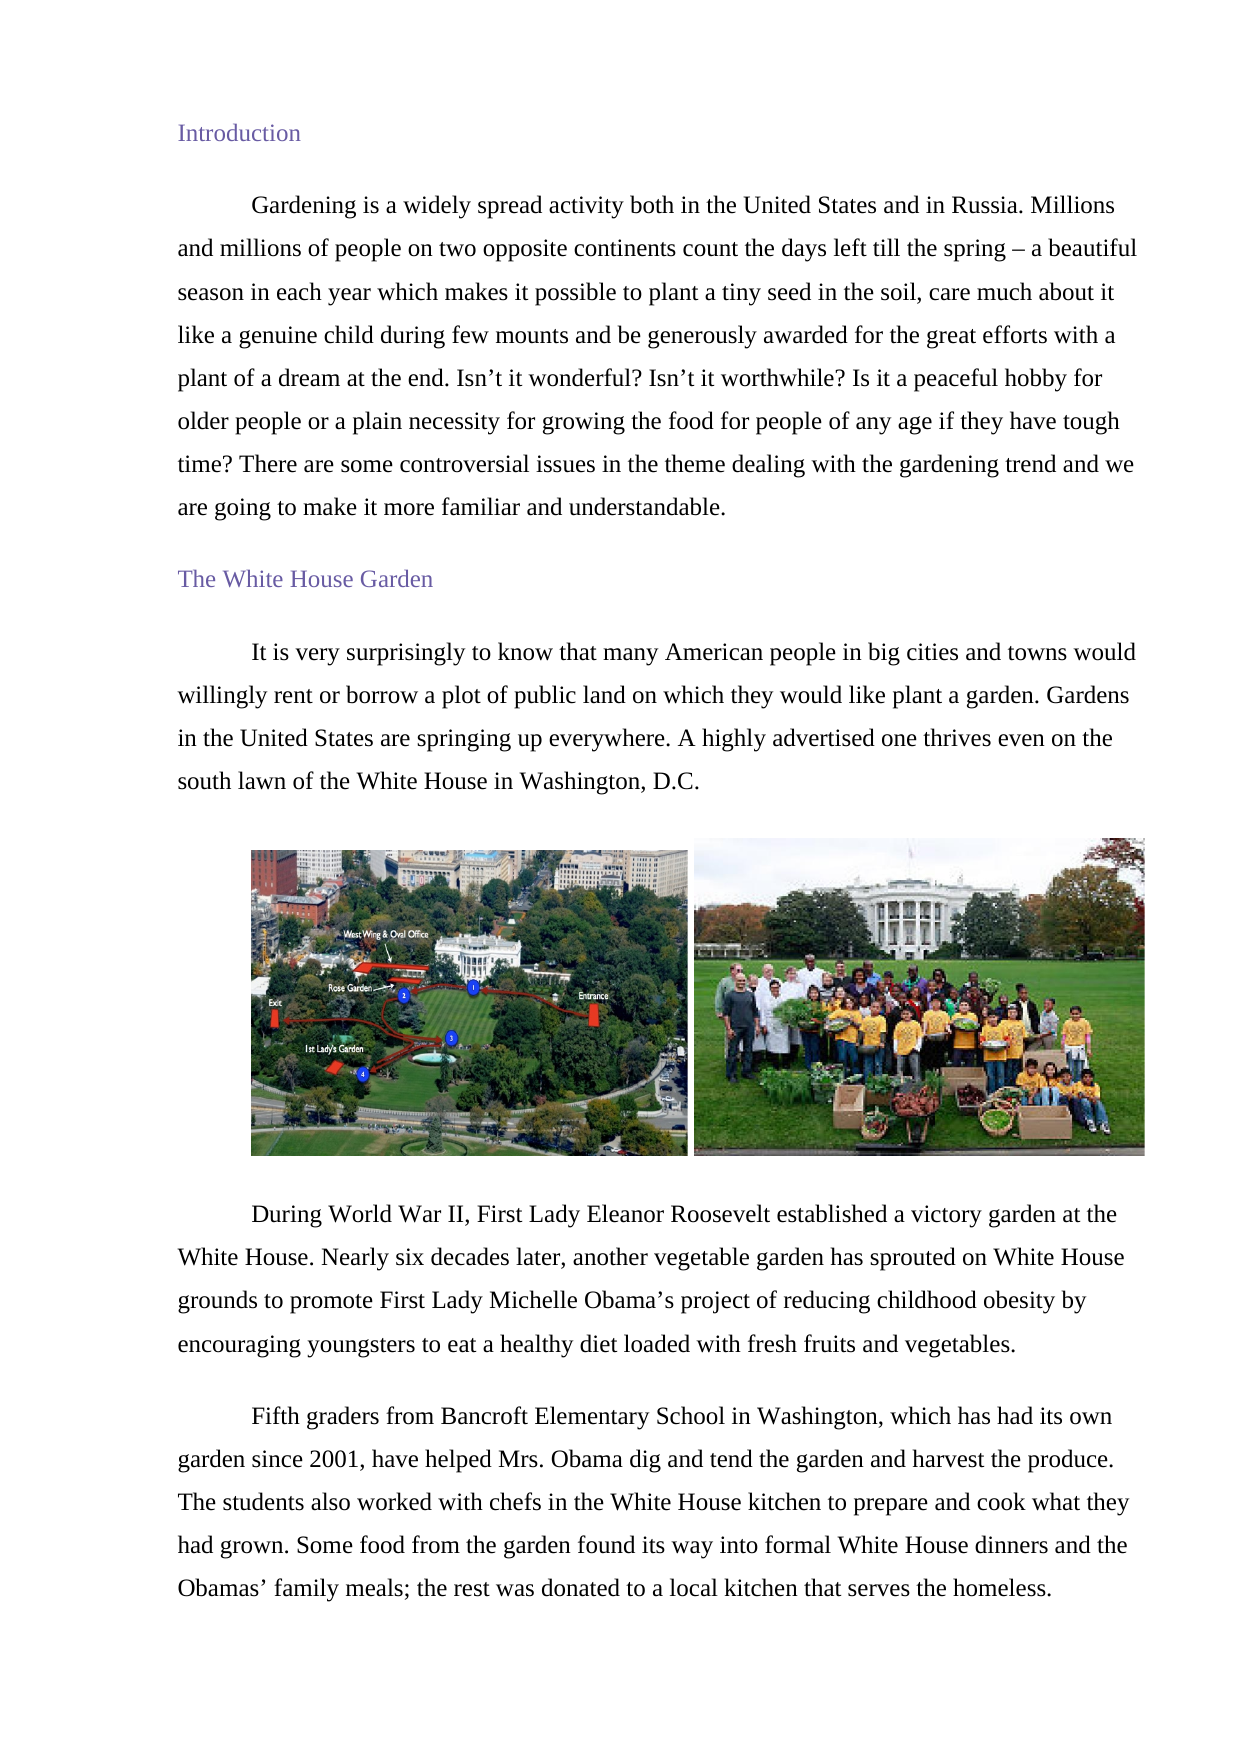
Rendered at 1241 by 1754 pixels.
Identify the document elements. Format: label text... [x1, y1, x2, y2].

text Fifth graders from Bancroft Elementary School in Washington, which has had its own garden since 2001, have helped Mrs. Obama dig and tend the garden and harvest the produce. The students also worked with chefs in the White House kitchen to prepare and cook what they had grown. Some food from the garden found its way into formal White House dinners and the Obamas’ family meals; the rest was donated to a local kitchen that serves the homeless. [177, 1401, 1152, 1602]
text During World War II, First Lady Eleanor Roosevelt established a victory garden at the White House. Nearly six decades later, another vegetable garden has sprouted on White House grounds to promote First Lady Michelle Obama’s project of reducing childhood obesity by encouraging youngsters to eat a healthy diet loaded with fresh fruits and vegetables. [177, 1199, 1152, 1357]
picture [694, 838, 1145, 1156]
text Gardening is a widely spread activity both in the United States and in Russia. Millions and millions of people on two opposite continents count the days left till the spring – a beautiful season in each year which makes it possible to plant a tiny seed in the soil, care much about it like a genuine child during few mounts and be generously awarded for the great efforts with a plant of a dream at the end. Isn’t it wonderful? Isn’t it worthwhile? Is it a peaceful hobby for older people or a plain necessity for growing the food for people of any age if they have tough time? There are some controversial issues in the theme dealing with the gardening trend and we are going to make it more familiar and understandable. [177, 190, 1152, 521]
text The White House Garden [177, 564, 1152, 593]
picture [251, 850, 688, 1156]
text Introduction [177, 118, 1152, 147]
text It is very surprisingly to know that many American people in big cities and towns would willingly rent or borrow a plot of public land on which they would like plant a garden. Gardens in the United States are springing up everywhere. A highly advertised one thrives even on the south lawn of the White House in Washington, D.C. [177, 637, 1152, 795]
